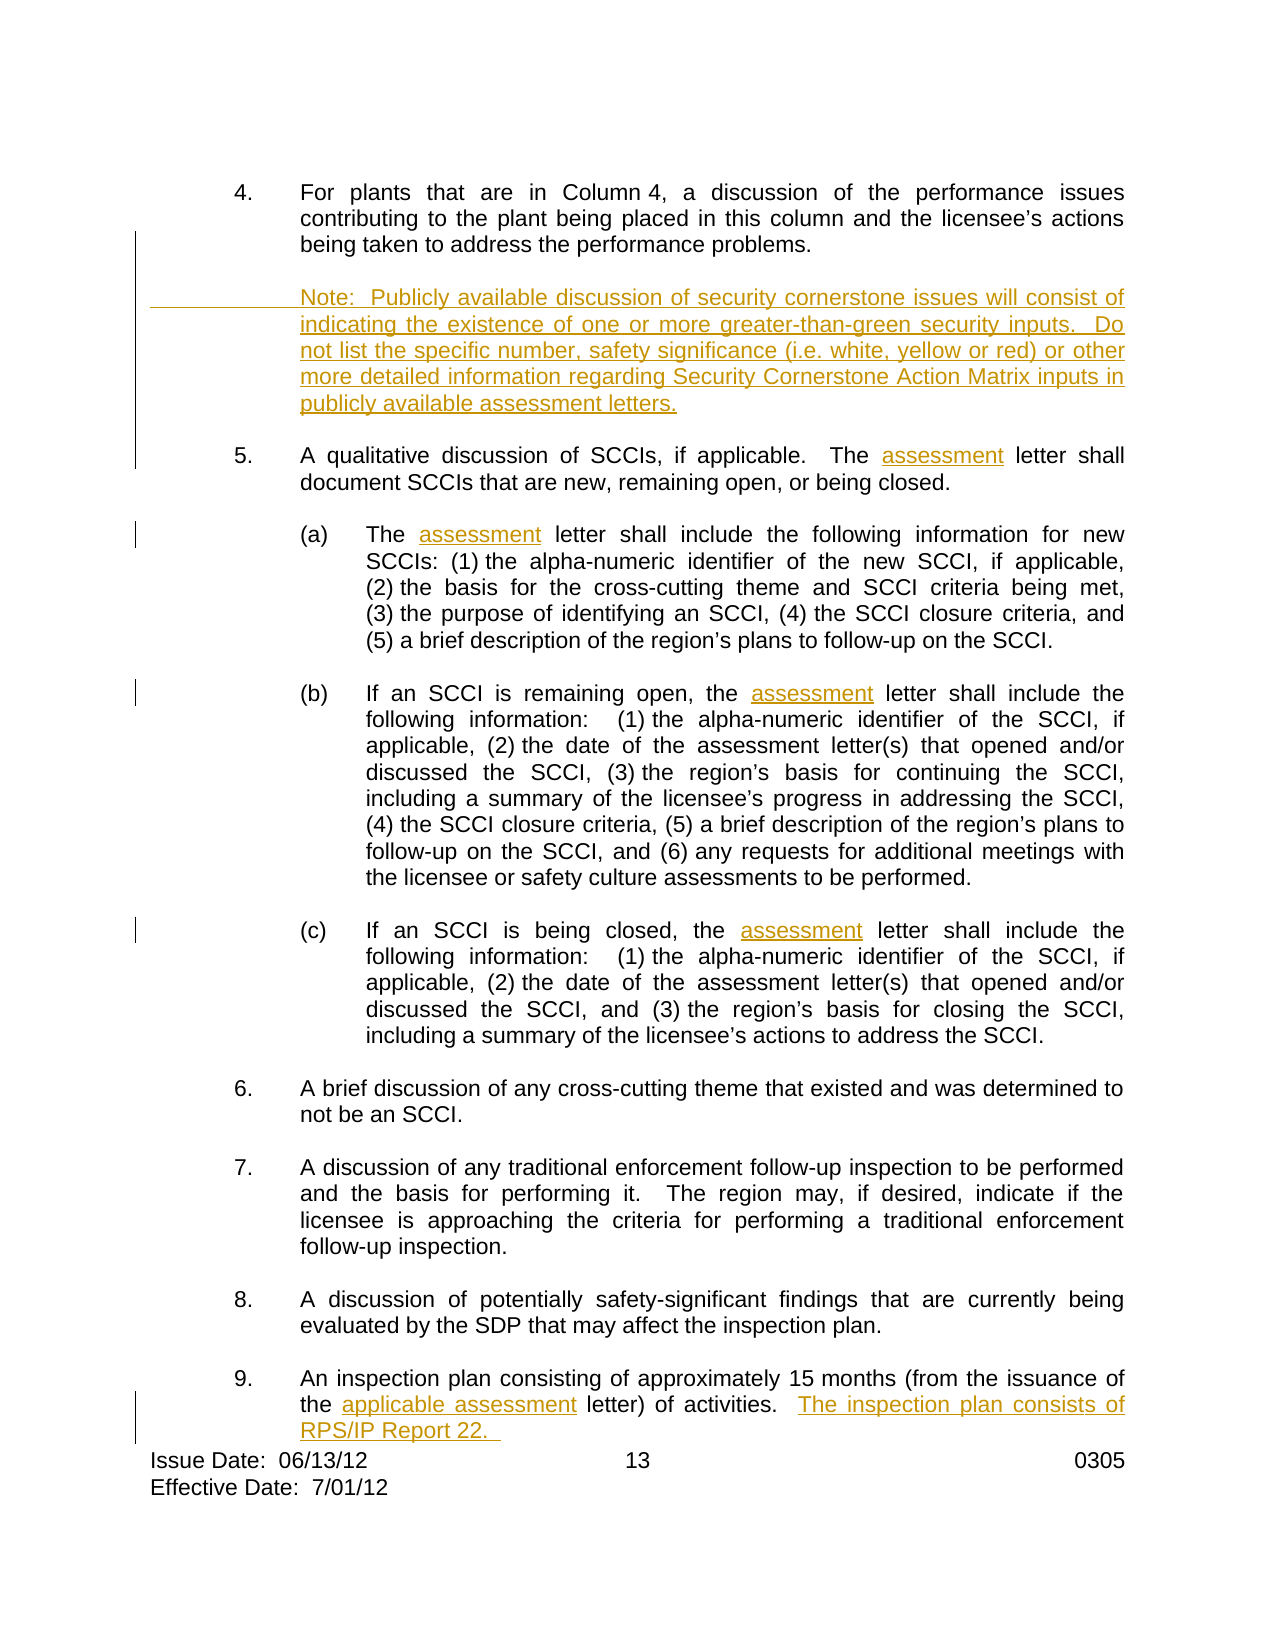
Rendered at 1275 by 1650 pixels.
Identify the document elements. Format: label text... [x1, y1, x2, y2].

text (b) If an SCCI is remaining open, the letter shall include the following information: (1) the alpha-numeric identifier of the SCCI, if applicable, (2) the date of the assessment letter(s) that opened and/or discussed the SCCI, (3) the region’s basis for continuing the SCCI, including a summary of the licensee’s progress in addressing the SCCI, (4) the SCCI closure criteria, (5) a brief description of the region’s plans to follow-up on the SCCI, and (6) any requests for additional meetings with the licensee or safety culture assessments to be performed. [300, 679, 1125, 890]
text 8. A discussion of potentially safety-significant findings that are currently being evaluated by the SDP that may affect the inspection plan. [150, 1286, 1125, 1338]
text 5. A qualitative discussion of SCCIs, if applicable. The letter shall document SCCIs that are new, remaining open, or being closed. [150, 442, 1125, 495]
text 6. A brief discussion of any cross-cutting theme that existed and was determined to not be an SCCI. [150, 1075, 1125, 1127]
text (c) If an SCCI is being closed, the letter shall include the following information: (1) the alpha-numeric identifier of the SCCI, if applicable, (2) the date of the assessment letter(s) that opened and/or discussed the SCCI, and (3) the region’s basis for closing the SCCI, including a summary of the licensee’s actions to address the SCCI. [300, 917, 1125, 1048]
text (a) The letter shall include the following information for new SCCIs: (1) the alpha-numeric identifier of the new SCCI, if applicable, (2) the basis for the cross-cutting theme and SCCI criteria being met, (3) the purpose of identifying an SCCI, (4) the SCCI closure criteria, and (5) a brief description of the region’s plans to follow-up on the SCCI. [300, 521, 1125, 653]
text 4. For plants that are in Column 4, a discussion of the performance issues contributing to the plant being placed in this column and the licensee’s actions being taken to address the performance problems. [150, 179, 1125, 258]
text 7. A discussion of any traditional enforcement follow-up inspection to be performed and the basis for performing it. The region may, if desired, indicate if the licensee is approaching the criteria for performing a traditional enforcement follow-up inspection. [150, 1154, 1125, 1259]
text 9. An inspection plan consisting of approximately 15 months (from the issuance of the letter) of activities. [150, 1365, 1125, 1444]
